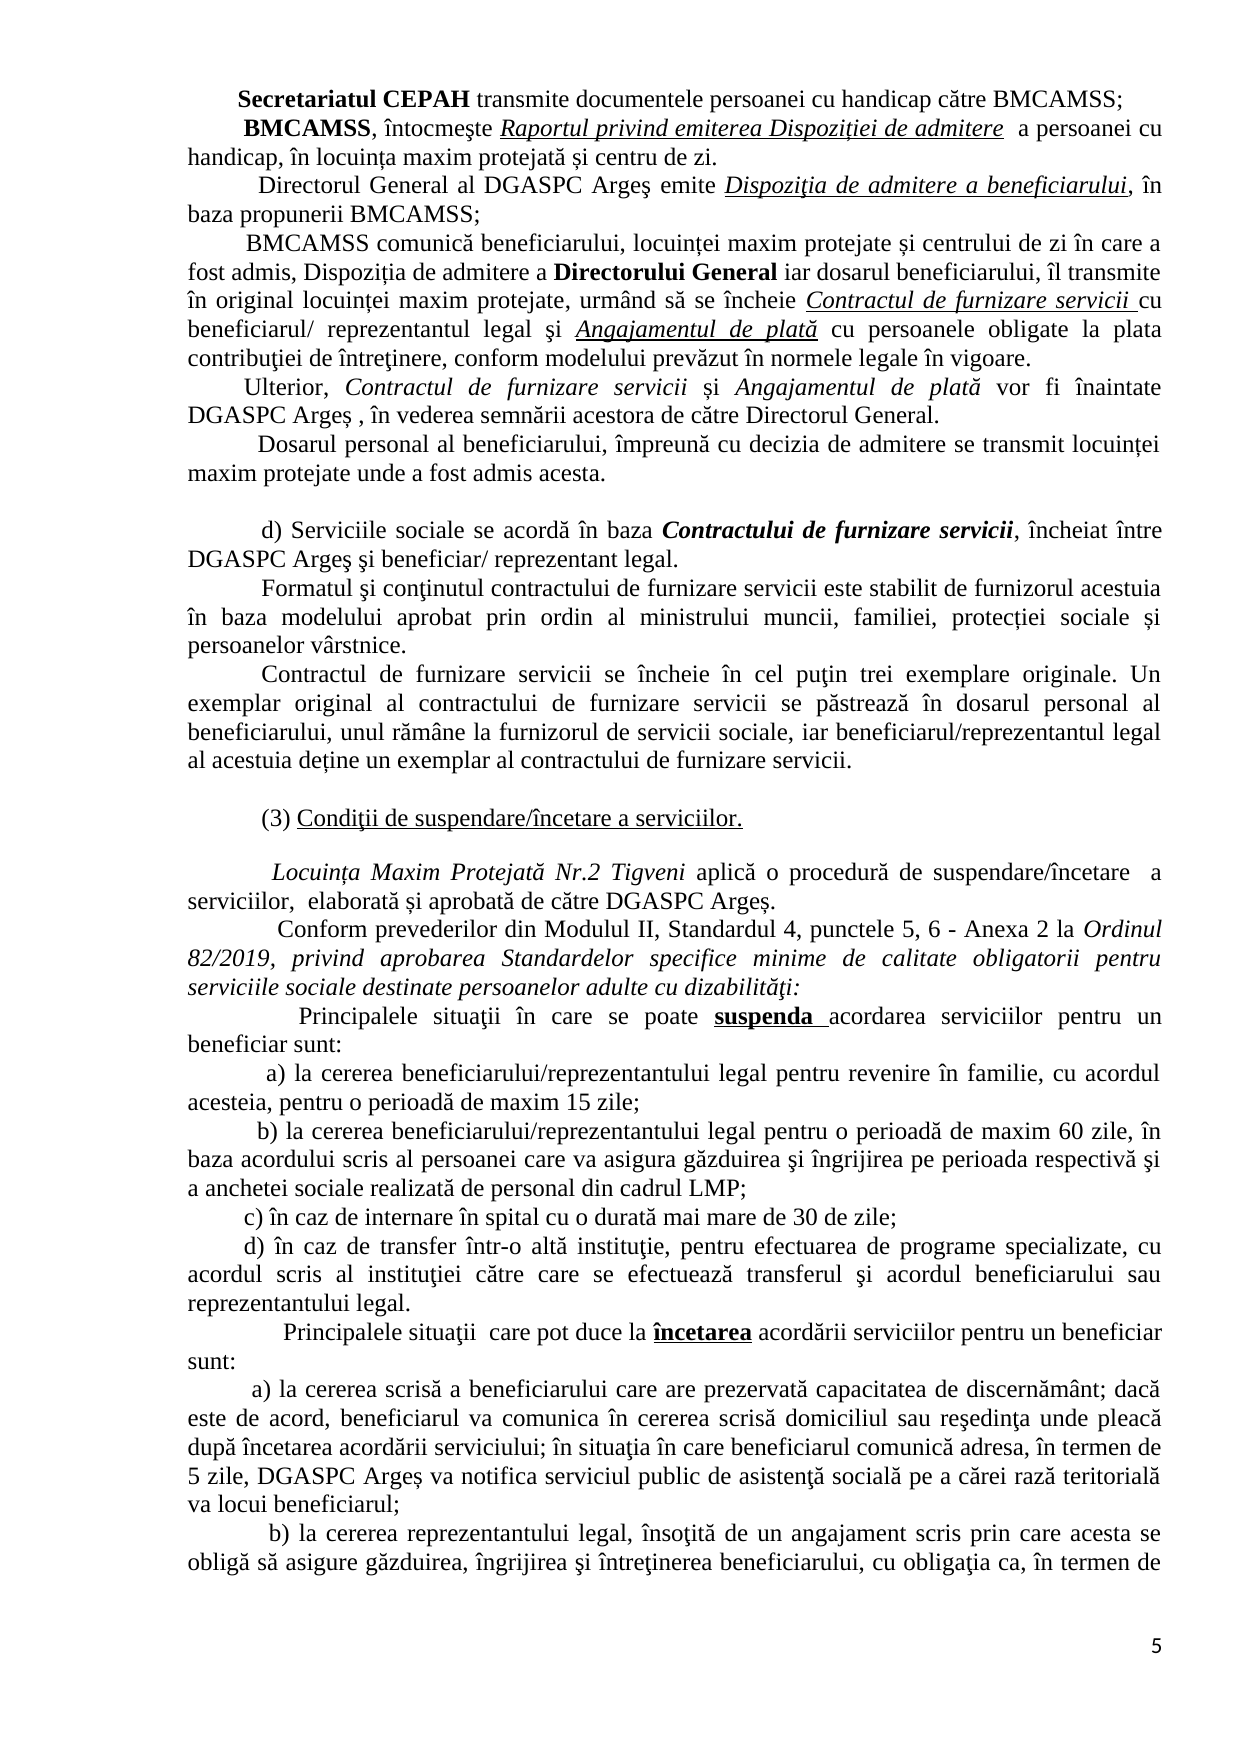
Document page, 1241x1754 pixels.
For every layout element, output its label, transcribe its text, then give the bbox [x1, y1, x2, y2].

text Contractul de furnizare servicii se încheie în cel puţin trei exemplare originale. Un exemplar original al contractului de furnizare servicii se păstrează în dosarul personal al beneficiarului, unul rămâne la furnizorul de servicii sociale, iar beneficiarul/reprezentantul legal al acestuia deține un exemplar al contractului de furnizare servicii. [187, 659, 1162, 774]
text a) la cererea beneficiarului/reprezentantului legal pentru revenire în familie, cu acordul acesteia, pentru o perioadă de maxim 15 zile; [187, 1058, 1162, 1116]
text Principalele situaţii în care se poate suspenda acordarea serviciilor pentru un beneficiar sunt: [187, 1001, 1162, 1058]
text d) Serviciile sociale se acordă în baza Contractului de furnizare servicii, încheiat între DGASPC Argeş şi beneficiar/ reprezentant legal. [187, 516, 1162, 573]
text Secretariatul CEPAH transmite documentele persoanei cu handicap către BMCAMSS; [187, 84, 1162, 113]
text Locuința Maxim Protejată Nr.2 Tigveni aplică o procedură de suspendare/încetare a serviciilor, elaborată și aprobată de către DGASPC Argeș. [187, 857, 1162, 914]
text în original locuinței maxim protejate, urmând să se încheie Contractul de furnizare servicii cu beneficiarul/ reprezentantul legal şi Angajamentul de plată cu persoanele obligate la plata contribuţiei de întreţinere, conform modelului prevăzut în normele legale în vigoare. [187, 286, 1162, 372]
text c) în caz de internare în spital cu o durată mai mare de 30 de zile; [187, 1202, 1162, 1231]
text BMCAMSS comunică beneficiarului, locuinței maxim protejate și centrului de zi în care a fost admis, Dispoziția de admitere a Directorului General iar dosarul beneficiarului, îl transmite [187, 228, 1162, 286]
text Dosarul personal al beneficiarului, împreună cu decizia de admitere se transmit locuinței maxim protejate unde a fost admis acesta. [187, 429, 1162, 487]
text a) la cererea scrisă a beneficiarului care are prezervată capacitatea de discernământ; dacă este de acord, beneficiarul va comunica în cererea scrisă domiciliul sau reşedinţa unde pleacă după încetarea acordării serviciului; în situaţia în care beneficiarul comunică adresa, în termen de 5 zile, DGASPC Argeș va notifica serviciul public de asistenţă socială pe a cărei rază teritorială va locui beneficiarul; [187, 1374, 1162, 1518]
text Ulterior, Contractul de furnizare servicii și Angajamentul de plată vor fi înaintate DGASPC Argeș , în vederea semnării acestora de către Directorul General. [187, 372, 1162, 429]
text Formatul şi conţinutul contractului de furnizare servicii este stabilit de furnizorul acestuia în baza modelului aprobat prin ordin al ministrului muncii, familiei, protecției sociale și persoanelor vârstnice. [187, 573, 1162, 659]
text Principalele situaţii care pot duce la încetarea acordării serviciilor pentru un beneficiar sunt: [187, 1317, 1162, 1374]
text Directorul General al DGASPC Argeş emite Dispoziţia de admitere a beneficiarului, în baza propunerii BMCAMSS; [187, 171, 1162, 228]
text (3) Condiţii de suspendare/încetare a serviciilor. [187, 803, 1162, 832]
text b) la cererea beneficiarului/reprezentantului legal pentru o perioadă de maxim 60 zile, în baza acordului scris al persoanei care va asigura găzduirea şi îngrijirea pe perioada respectivă şi a anchetei sociale realizată de personal din cadrul LMP; [187, 1116, 1162, 1202]
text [187, 1518, 1162, 1576]
text d) în caz de transfer într-o altă instituţie, pentru efectuarea de programe specializate, cu acordul scris al instituţiei către care se efectuează transferul şi acordul beneficiarului sau reprezentantului legal. [187, 1231, 1162, 1317]
text BMCAMSS, întocmeşte Raportul privind emiterea Dispoziției de admitere a persoanei cu handicap, în locuința maxim protejată și centru de zi. [187, 113, 1162, 171]
text Conform prevederilor din Modulul II, Standardul 4, punctele 5, 6 - Anexa 2 la Ordinul 82/2019, privind aprobarea Standardelor specifice minime de calitate obligatorii pentru serviciile sociale destinate persoanelor adulte cu dizabilităţi: [187, 914, 1162, 1001]
